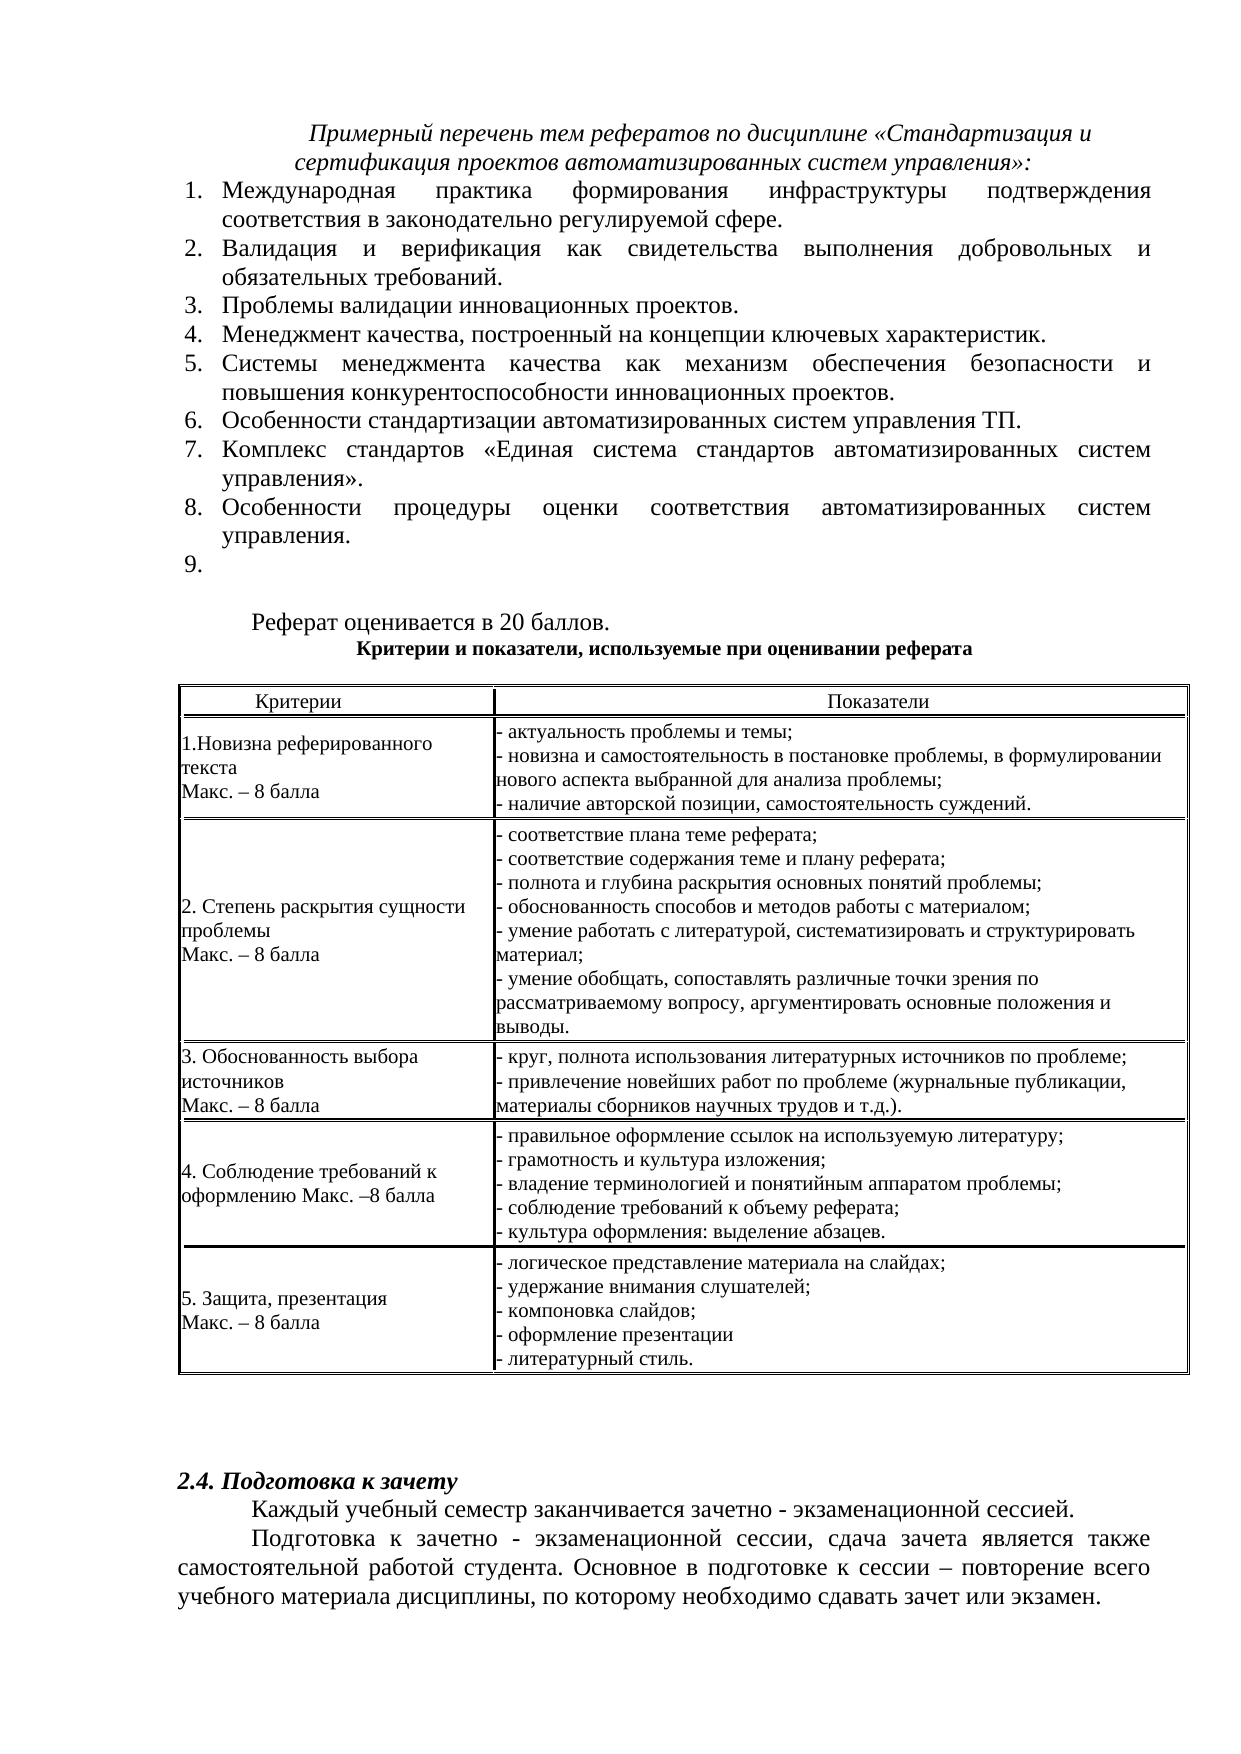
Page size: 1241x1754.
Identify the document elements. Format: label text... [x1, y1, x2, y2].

list Проблемы валидации инновационных проектов. [184, 291, 1152, 319]
list Системы менеджмента качества как механизм обеспечения безопасности и повышения конкурентоспособности инновационных проектов. [184, 348, 1152, 406]
table_cell 1.Новизна реферированного текста Макс. – 8 балла [181, 714, 493, 817]
text Каждый учебный семестр заканчивается зачетно - экзаменационной сессией. [177, 1494, 1152, 1523]
table_cell 3. Обоснованность выбора источников Макс. – 8 балла [180, 1040, 494, 1118]
table_header Критерии [180, 685, 494, 714]
table_cell - правильное оформление ссылок на используемую литературу; - грамотность и культура изложения; - владение терминологией и понятийным аппаратом проблемы; - соблюдение требований к объему реферата; - культура оформления: выделение абзацев. [496, 1118, 1187, 1245]
table_cell 4. Соблюдение требований к оформлению Макс. –8 балла [181, 1118, 493, 1245]
text Реферат оценивается в 20 баллов. [177, 607, 1152, 636]
list Особенности стандартизации автоматизированных систем управления ТП. [184, 406, 1152, 434]
table_cell - соответствие плана теме реферата; - соответствие содержания теме и плану реферата; - полнота и глубина раскрытия основных понятий проблемы; - обоснованность способов и методов работы с материалом; - умение работать с литературой, систематизировать и структурировать материал; - умение обобщать, сопоставлять различные точки зрения по рассматриваемому вопросу, аргументировать основные положения и выводы. [494, 817, 1188, 1040]
table_header Показатели [494, 687, 1187, 714]
table_cell - логическое представление материала на слайдах; - удержание внимания слушателей; - компоновка слайдов; - оформление презентации - литературный стиль. [494, 1245, 1187, 1372]
list Комплекс стандартов «Единая система стандартов автоматизированных систем управления». [184, 434, 1152, 492]
table_cell - круг, полнота использования литературных источников по проблеме; - привлечение новейших работ по проблеме (журнальные публикации, материалы сборников научных трудов и т.д.). [494, 1040, 1188, 1118]
table_cell - актуальность проблемы и темы; - новизна и самостоятельность в постановке проблемы, в формулировании нового аспекта выбранной для анализа проблемы; - наличие авторской позиции, самостоятельность суждений. [496, 714, 1187, 817]
text Критерии и показатели, используемые при оценивании реферата [177, 636, 1152, 660]
text Примерный перечень тем рефератов по дисциплине «Стандартизация и сертификация проектов автоматизированных систем управления»: [177, 118, 1152, 176]
text Подготовка к зачетно - экзаменационной сессии, сдача зачета является также самостоятельной работой студента. Основное в подготовке к сессии – повторение всего учебного материала дисциплины, по которому необходимо сдавать зачет или экзамен. [177, 1523, 1152, 1609]
list Валидация и верификация как свидетельства выполнения добровольных и обязательных требований. [184, 233, 1152, 291]
list Особенности процедуры оценки соответствия автоматизированных систем управления. [184, 492, 1152, 549]
list Международная практика формирования инфраструктуры подтверждения соответствия в законодательно регулируемой сфере. [184, 176, 1152, 233]
text 2.4. Подготовка к зачету [177, 1466, 1152, 1494]
table_cell 5. Защита, презентация Макс. – 8 балла [181, 1245, 494, 1372]
list Менеджмент качества, построенный на концепции ключевых характеристик. [184, 319, 1152, 348]
table_cell 2. Степень раскрытия сущности проблемы Макс. – 8 балла [180, 817, 494, 1040]
